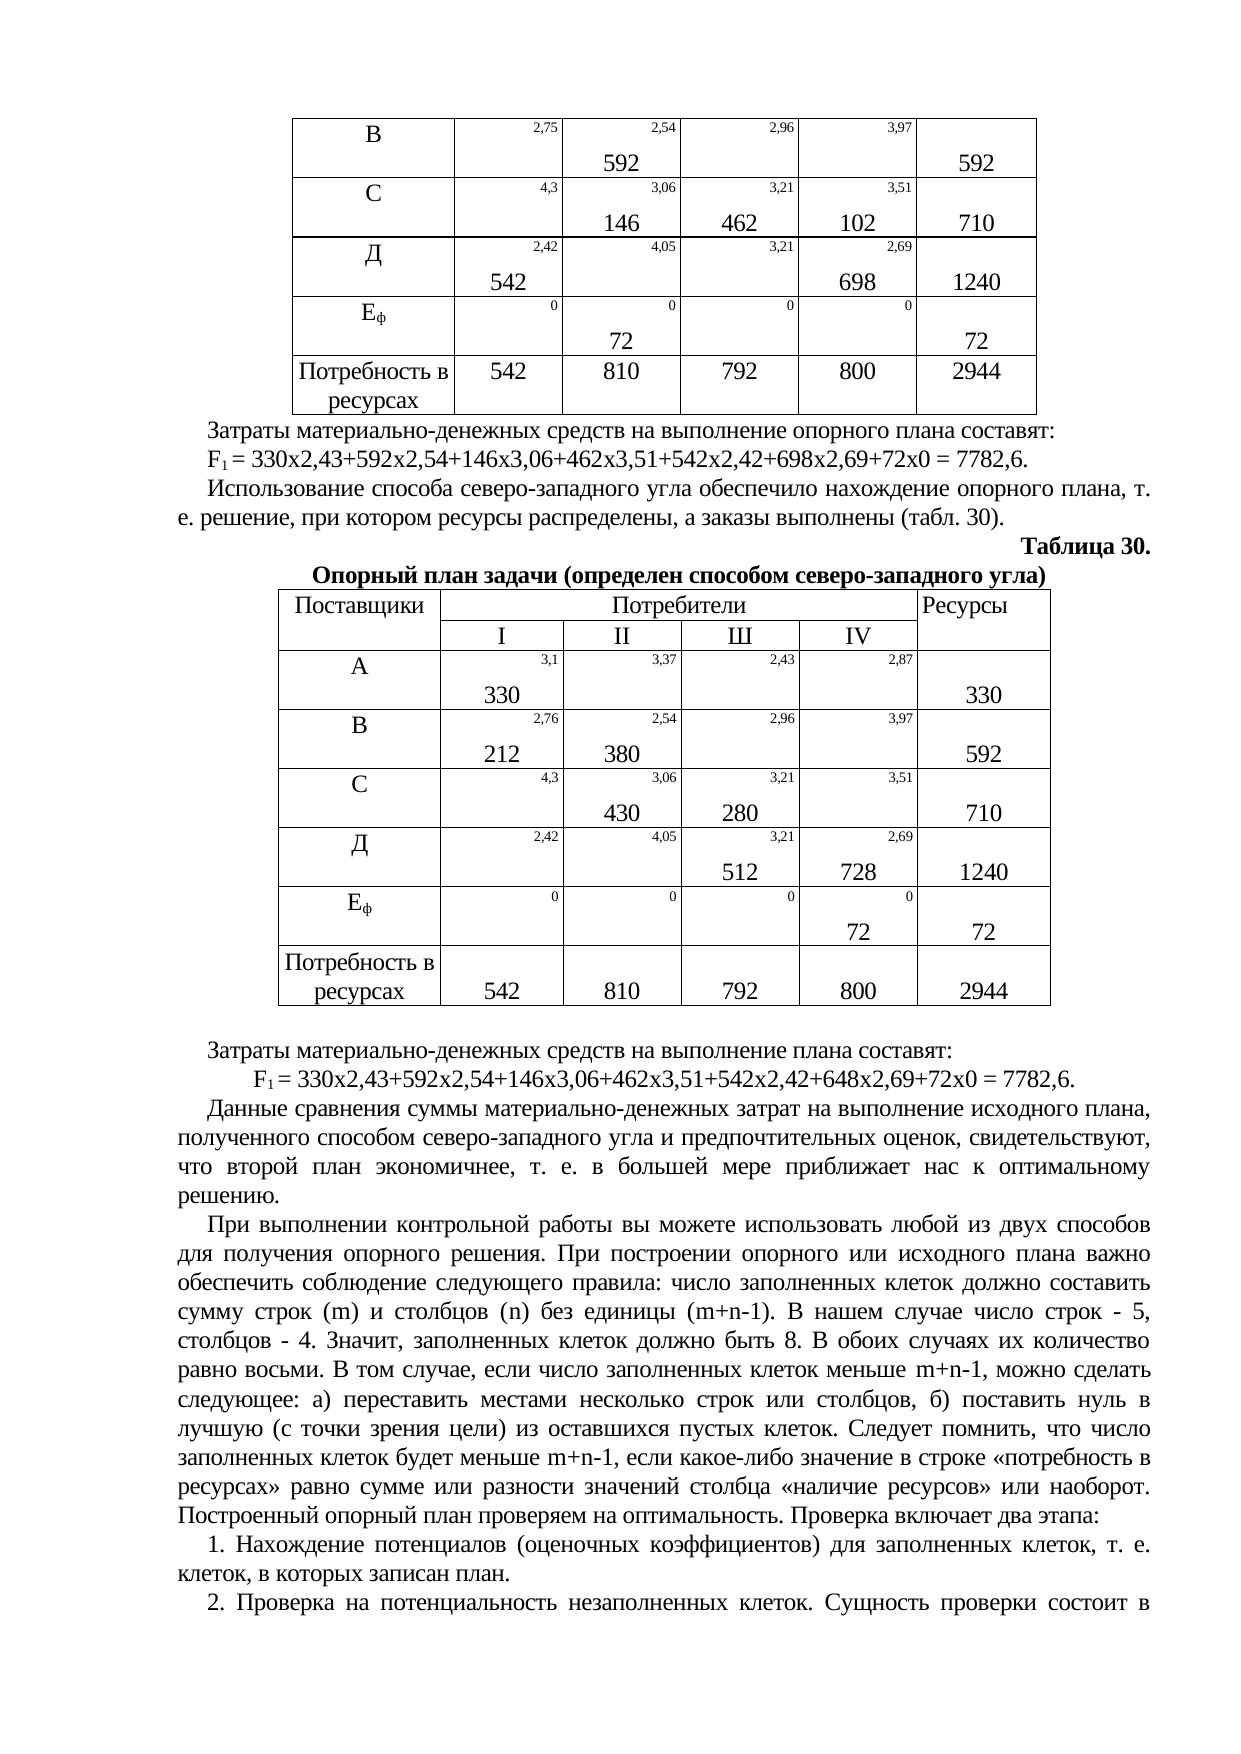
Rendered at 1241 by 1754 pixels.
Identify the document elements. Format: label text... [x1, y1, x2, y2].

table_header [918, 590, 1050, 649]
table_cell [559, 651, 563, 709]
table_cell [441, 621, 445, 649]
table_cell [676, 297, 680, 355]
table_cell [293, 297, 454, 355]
text Использование способа северо-западного угла обеспечило нахождение опорного плана, т. е. решение, при котором ресурсы распределены, а заказы выполнены (табл. 30). [177, 473, 1152, 531]
table_cell 3,97 [799, 119, 916, 177]
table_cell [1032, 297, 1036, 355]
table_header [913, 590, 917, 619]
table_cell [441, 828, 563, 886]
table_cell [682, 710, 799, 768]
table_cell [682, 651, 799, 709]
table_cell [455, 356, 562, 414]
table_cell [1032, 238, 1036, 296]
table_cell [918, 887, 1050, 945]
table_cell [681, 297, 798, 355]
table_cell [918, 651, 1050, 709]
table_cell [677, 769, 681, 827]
text При выполнении контрольной работы вы можете использовать любой из двух способов для получения опорного решения. При построении опорного или исходного плана важно обеспечить соблюдение следующего правила: число заполненных клеток должно составить сумму строк (m) и столбцов (n) без единицы (m+n-1). В нашем случае число строк - 5, столбцов - 4. Значит, заполненных клеток должно быть 8. В обоих случаях их количество равно восьми. В том случае, если число заполненных клеток меньше m+n-1, можно сделать следующее: а) переставить местами несколько строк или столбцов, б) поставить нуль в лучшую (с точки зрения цели) из оставшихся пустых клеток. Следует помнить, что число заполненных клеток будет меньше m+n-1, если какое-либо значение в строке «потребность в ресурсах» равно сумме или разности значений столбца «наличие ресурсов» или наоборот. Построенный опорный план проверяем на оптимальность. Проверка включает два этапа: [177, 1209, 1152, 1529]
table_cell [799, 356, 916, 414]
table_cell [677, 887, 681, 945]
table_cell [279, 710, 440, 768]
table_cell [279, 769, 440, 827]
text Таблица 30. [177, 531, 1152, 560]
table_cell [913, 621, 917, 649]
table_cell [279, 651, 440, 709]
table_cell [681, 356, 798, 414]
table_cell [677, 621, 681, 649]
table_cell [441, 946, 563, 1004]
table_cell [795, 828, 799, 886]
table_cell 2,75 [455, 119, 562, 177]
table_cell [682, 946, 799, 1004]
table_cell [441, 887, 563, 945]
table_cell 2,96 [681, 119, 798, 177]
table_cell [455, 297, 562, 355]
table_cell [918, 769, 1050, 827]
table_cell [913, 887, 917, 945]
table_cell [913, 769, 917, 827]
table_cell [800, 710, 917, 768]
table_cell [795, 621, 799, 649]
table_cell Д [293, 238, 454, 296]
table_cell С [293, 178, 454, 236]
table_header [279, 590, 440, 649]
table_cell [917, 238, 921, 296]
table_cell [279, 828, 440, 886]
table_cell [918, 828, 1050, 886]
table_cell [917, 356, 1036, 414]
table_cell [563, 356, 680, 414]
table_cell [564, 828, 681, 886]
table_cell 4,3 [455, 178, 562, 236]
table_cell В [293, 119, 454, 177]
text Затраты материально-денежных средств на выполнение плана составят: [177, 1035, 1152, 1064]
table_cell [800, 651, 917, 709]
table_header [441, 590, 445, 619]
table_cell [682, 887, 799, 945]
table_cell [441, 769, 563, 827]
text F1 = 330x2,43+592x2,54+146x3,06+462x3,51+542x2,42+648x2,69+72x0 = 7782,6. [177, 1064, 1152, 1093]
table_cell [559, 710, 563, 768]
text Опорный план задачи (определен способом северо-западного угла) [177, 560, 1152, 589]
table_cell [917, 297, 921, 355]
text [177, 1587, 1152, 1616]
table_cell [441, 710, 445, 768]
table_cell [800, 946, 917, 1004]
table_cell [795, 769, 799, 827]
table_cell 3,21 [681, 238, 798, 296]
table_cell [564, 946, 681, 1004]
text 1. Нахождение потенциалов (оценочных коэффициентов) для заполненных клеток, т. е. клеток, в которых записан план. [177, 1529, 1152, 1587]
table_cell 4,05 [563, 238, 680, 296]
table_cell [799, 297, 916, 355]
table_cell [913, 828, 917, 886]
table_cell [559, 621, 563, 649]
text F1 = 330x2,43+592x2,54+146x3,06+462x3,51+542x2,42+698x2,69+72x0 = 7782,6. [177, 444, 1152, 473]
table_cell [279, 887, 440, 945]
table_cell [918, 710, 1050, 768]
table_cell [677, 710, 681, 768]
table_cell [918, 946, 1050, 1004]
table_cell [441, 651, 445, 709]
text Данные сравнения суммы материально-денежных затрат на выполнение исходного плана, полученного способом северо-западного угла и предпочтительных оценок, свидетельствуют, что второй план экономичнее, т. е. в большей мере приближает нас к оптимальному решению. [177, 1093, 1152, 1209]
text Затраты материально-денежных средств на выполнение опорного плана составят: [177, 415, 1152, 444]
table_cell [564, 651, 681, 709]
